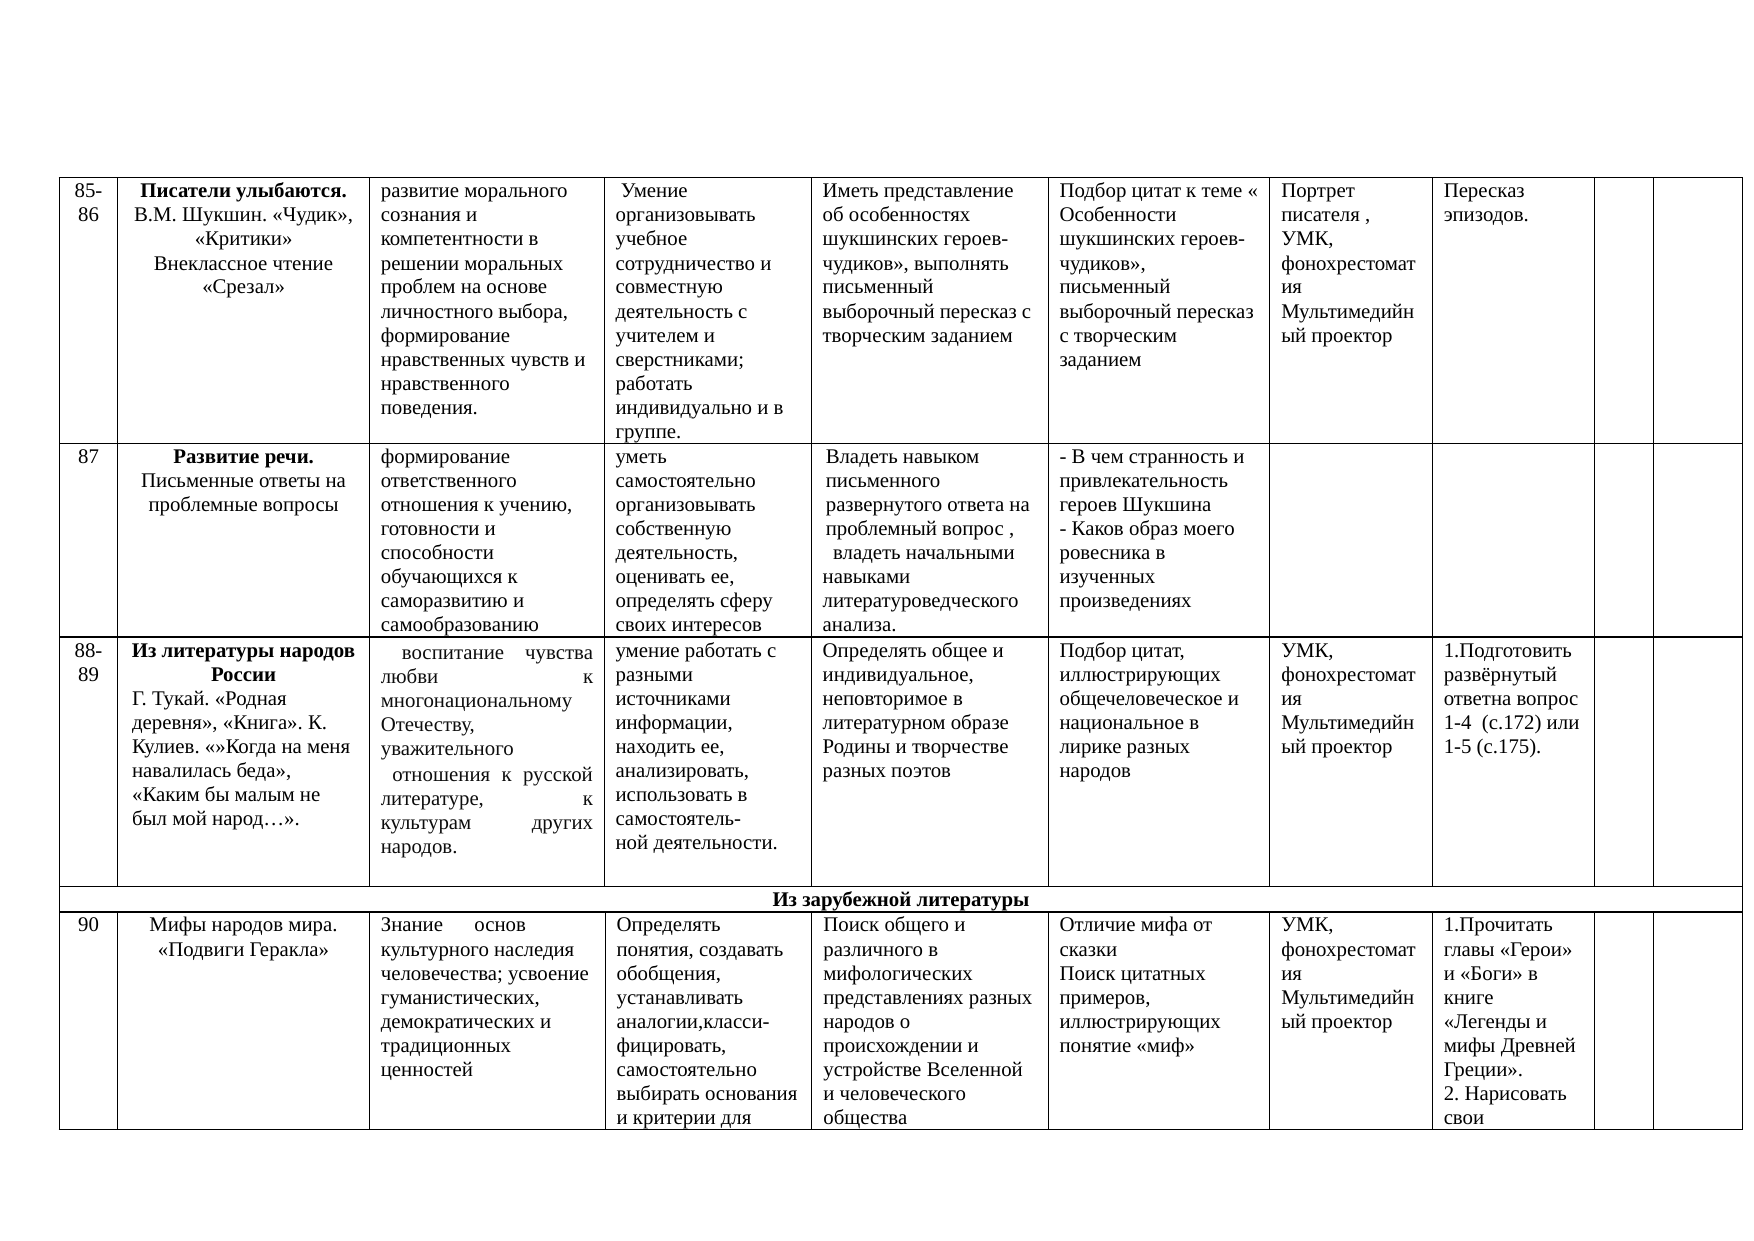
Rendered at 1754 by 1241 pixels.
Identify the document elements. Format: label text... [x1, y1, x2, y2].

table_cell Портрет писателя , УМК, фонохрестоматия Мультимедийный проектор [1270, 178, 1432, 443]
table_cell [1654, 444, 1742, 636]
table_cell Пересказ эпизодов. [1433, 178, 1594, 443]
table_cell развитие морального сознания и компетентности в решении моральных проблем на основе личностного выбора, формирование нравственных чувств и нравственного поведения. [370, 178, 604, 443]
table_cell Из литературы народов России Г. Тукай. «Родная деревня», «Книга». К. Кулиев. «»Когда на меня навалилась беда», «Каким бы малым не был мой народ…». [118, 638, 369, 886]
table_cell 1.Подготовить развёрнутый ответна вопрос 1-4 (с.172) или 1-5 (с.175). [1433, 638, 1594, 886]
table_cell 90 [60, 913, 117, 1129]
table_cell 85-86 [60, 178, 117, 443]
table_cell [1595, 444, 1653, 636]
table_cell УМК, фонохрестоматия Мультимедийный проектор [1270, 638, 1432, 886]
table_cell [1595, 638, 1653, 886]
table_cell Иметь представление об особенностях шукшинских героев-чудиков», выполнять письменный выборочный пересказ с творческим заданием [812, 178, 1048, 443]
table_cell [1433, 444, 1594, 636]
table_cell [1595, 913, 1653, 1129]
table_cell [1270, 444, 1432, 636]
table_cell воспитание чувства любви к многонациональному Отечеству, уважительного отношения к русской литературе, к культурам других народов. [370, 638, 604, 886]
table_cell Подбор цитат к теме « Особенности шукшинских героев-чудиков», письменный выборочный пересказ с творческим заданием [1049, 178, 1269, 443]
table_cell 88-89 [60, 638, 117, 886]
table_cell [118, 913, 369, 1129]
table_cell [1654, 638, 1742, 886]
table_cell Из зарубежной литературы [60, 887, 1742, 911]
table_cell Развитие речи. Письменные ответы на проблемные вопросы [118, 444, 369, 636]
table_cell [606, 913, 811, 1129]
table_cell [1654, 178, 1742, 443]
table_cell - В чем странность и привлекательность героев Шукшина - Каков образ моего ровесника в изученных произведениях [1049, 444, 1269, 636]
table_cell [1049, 913, 1269, 1129]
table_cell Определять общее и индивидуальное, неповторимое в литературном образе Родины и творчестве разных поэтов [812, 638, 1048, 886]
table_cell Владеть навыком письменного развернутого ответа на проблемный вопрос , владеть начальными навыками литературоведческого анализа. [812, 444, 1048, 636]
table_cell Подбор цитат, иллюстрирующих общечеловеческое и национальное в лирике разных народов [1049, 638, 1269, 886]
table_cell формирование ответственного отношения к учению, готовности и способности обучающихся к саморазвитию и самообразованию [370, 444, 604, 636]
table_cell [1595, 178, 1653, 443]
table_cell 87 [60, 444, 117, 636]
table_cell уметь самостоятельно организовывать собственную деятельность, оценивать ее, определять сферу своих интересов [605, 444, 811, 636]
table_cell Умение организовывать учебное сотрудничество и совместную деятельность с учителем и сверстниками; работать индивидуально и в группе. [605, 178, 811, 443]
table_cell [812, 913, 1048, 1129]
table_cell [1433, 913, 1594, 1129]
table_cell умение работать с разными источниками информации, находить ее, анализировать, использовать в самостоятель- ной деятельности. [605, 638, 811, 886]
table_cell Писатели улыбаются. В.М. Шукшин. «Чудик», «Критики» Внеклассное чтение «Срезал» [118, 178, 369, 443]
table_cell [1654, 913, 1742, 1129]
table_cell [1270, 913, 1432, 1129]
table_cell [370, 913, 605, 1129]
